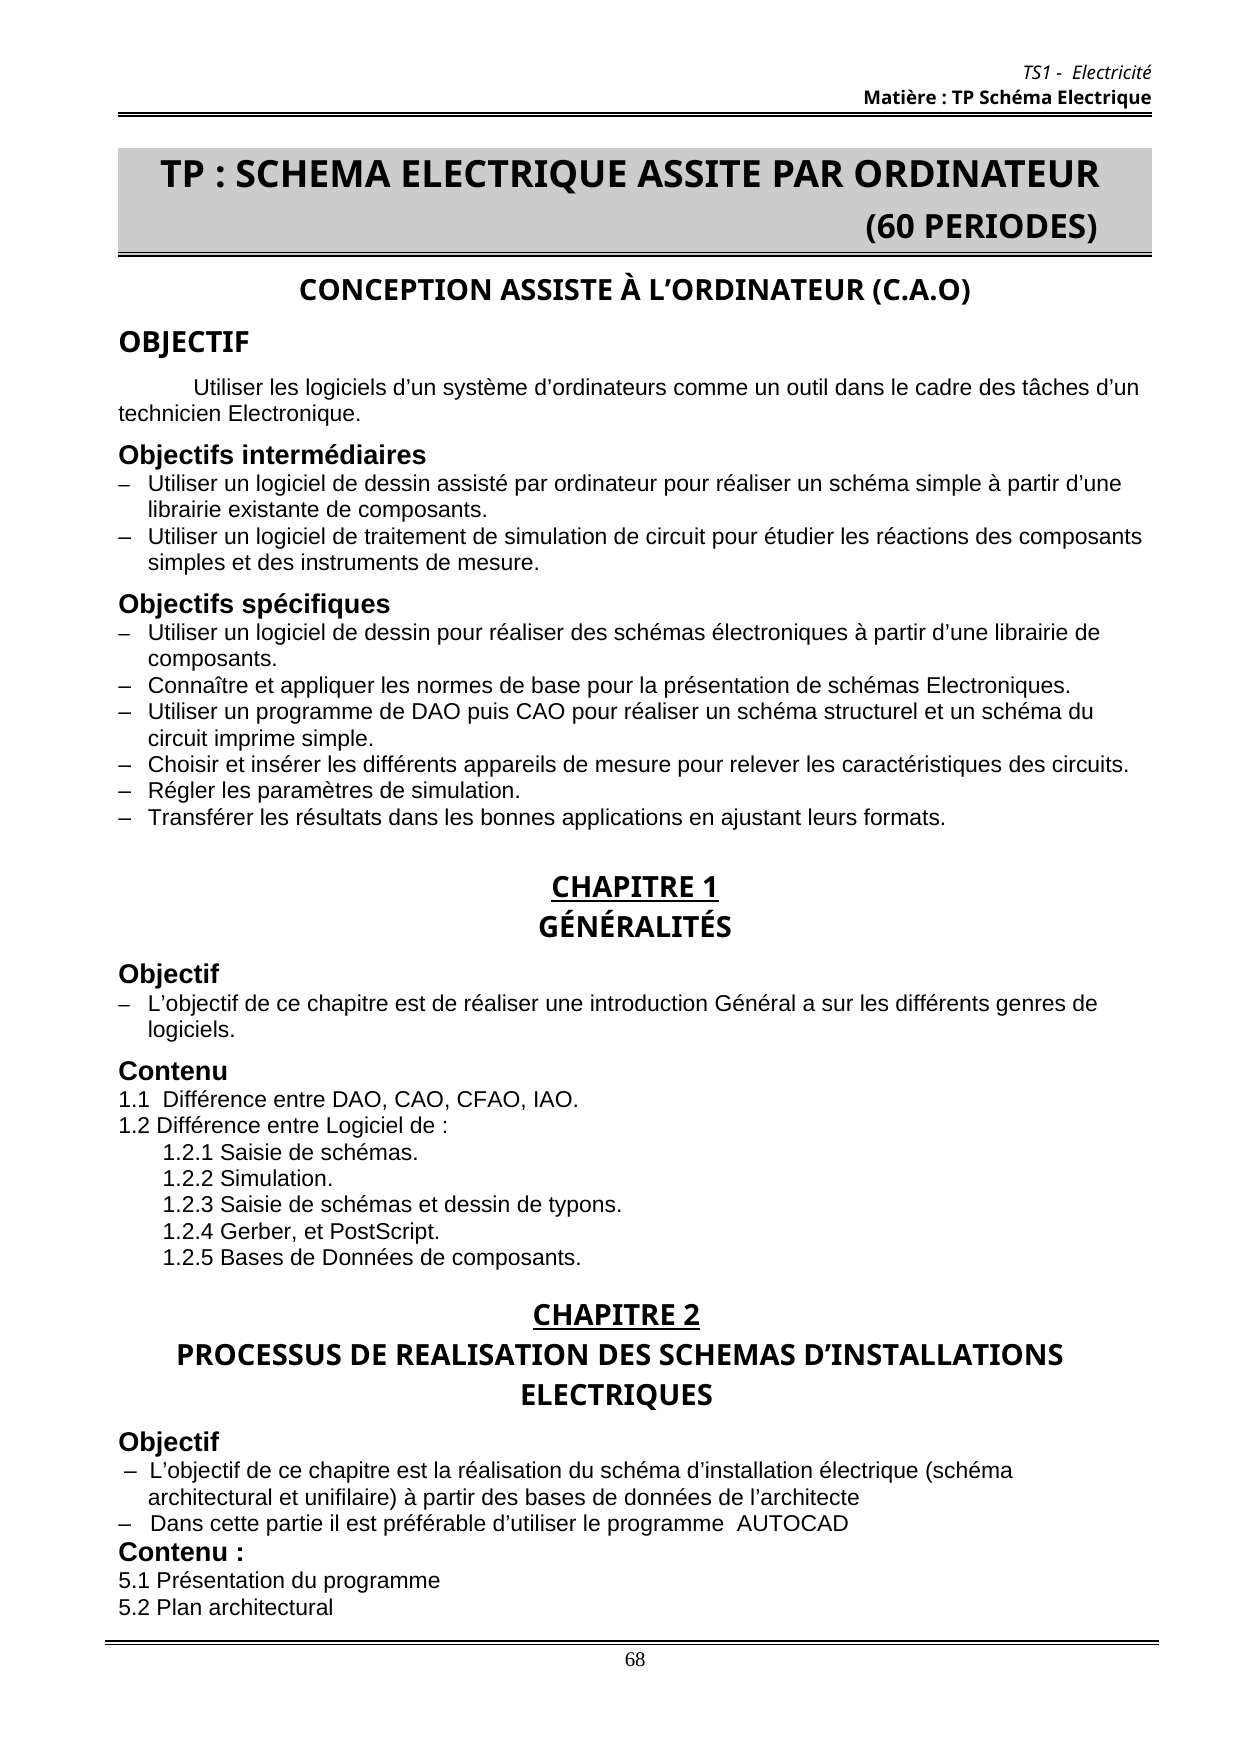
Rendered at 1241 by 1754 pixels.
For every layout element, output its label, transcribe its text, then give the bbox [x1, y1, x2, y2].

subtitle Objectif [118, 958, 1152, 989]
title Chapitre 1 Généralités [118, 866, 1152, 946]
text – L’objectif de ce chapitre est de réaliser une introduction Général a sur les différents genres de logiciels. [118, 989, 1151, 1042]
text 1.2.3 Saisie de schémas et dessin de typons. [162, 1191, 1152, 1218]
text 5.2 Plan architectural [118, 1594, 1114, 1620]
text – Régler les paramètres de simulation. [118, 777, 1152, 803]
text – Transférer les résultats dans les bonnes applications en ajustant leurs formats. [118, 803, 1152, 830]
subtitle Objectifs intermédiaires [118, 439, 1152, 470]
text 1.1 Différence entre DAO, CAO, CFAO, IAO. [118, 1086, 1152, 1112]
subtitle Objectif [118, 1426, 1152, 1457]
text CHAPITRE 2 [118, 1294, 1114, 1334]
text – Connaître et appliquer les normes de base pour la présentation de schémas Electroniques. [118, 672, 1152, 698]
subtitle TP : schema electrique ASSITE PAR ordinateur (60 periodes) [118, 148, 1152, 252]
text PROCESSUS DE REALISATION DES SCHEMAS D’INSTALLATIONS ELECTRIQUES [118, 1334, 1114, 1413]
text Contenu : [118, 1536, 1114, 1567]
text – Choisir et insérer les différents appareils de mesure pour relever les caractéristiques des circuits. [118, 751, 1152, 777]
text 1.2.2 Simulation. [162, 1165, 1152, 1191]
text 1.2 Différence entre Logiciel de : [118, 1112, 1152, 1139]
text – Utiliser un logiciel de dessin assisté par ordinateur pour réaliser un schéma simple à partir d’une librairie existante de composants. [118, 470, 1152, 523]
text – Dans cette partie il est préférable d’utiliser le programme AUTOCAD [118, 1510, 1114, 1536]
text – Utiliser un logiciel de dessin pour réaliser des schémas électroniques à partir d’une librairie de composants. [118, 619, 1152, 672]
title Conception assiste à l’ordinateur (C.A.O) [118, 269, 1152, 309]
text 1.2.5 Bases de Données de composants. [162, 1244, 1152, 1270]
text – Utiliser un logiciel de traitement de simulation de circuit pour étudier les réactions des composants simples et des instruments de mesure. [118, 523, 1152, 575]
text 1.2.1 Saisie de schémas. [162, 1139, 1152, 1165]
text 5.1 Présentation du programme [118, 1567, 1114, 1594]
text – Utiliser un programme de DAO puis CAO pour réaliser un schéma structurel et un schéma du circuit imprime simple. [118, 698, 1152, 751]
subtitle Objectif [118, 321, 1152, 361]
subtitle Objectifs spécifiques [118, 588, 1152, 619]
text Utiliser les logiciels d’un système d’ordinateurs comme un outil dans le cadre des tâches d’un technicien Electronique. [118, 373, 1151, 426]
text – L’objectif de ce chapitre est la réalisation du schéma d’installation électrique (schéma architectural et unifilaire) à partir des bases de données de l’architecte [118, 1457, 1114, 1510]
text 1.2.4 Gerber, et PostScript. [162, 1218, 1152, 1244]
subtitle Contenu [118, 1055, 1152, 1086]
